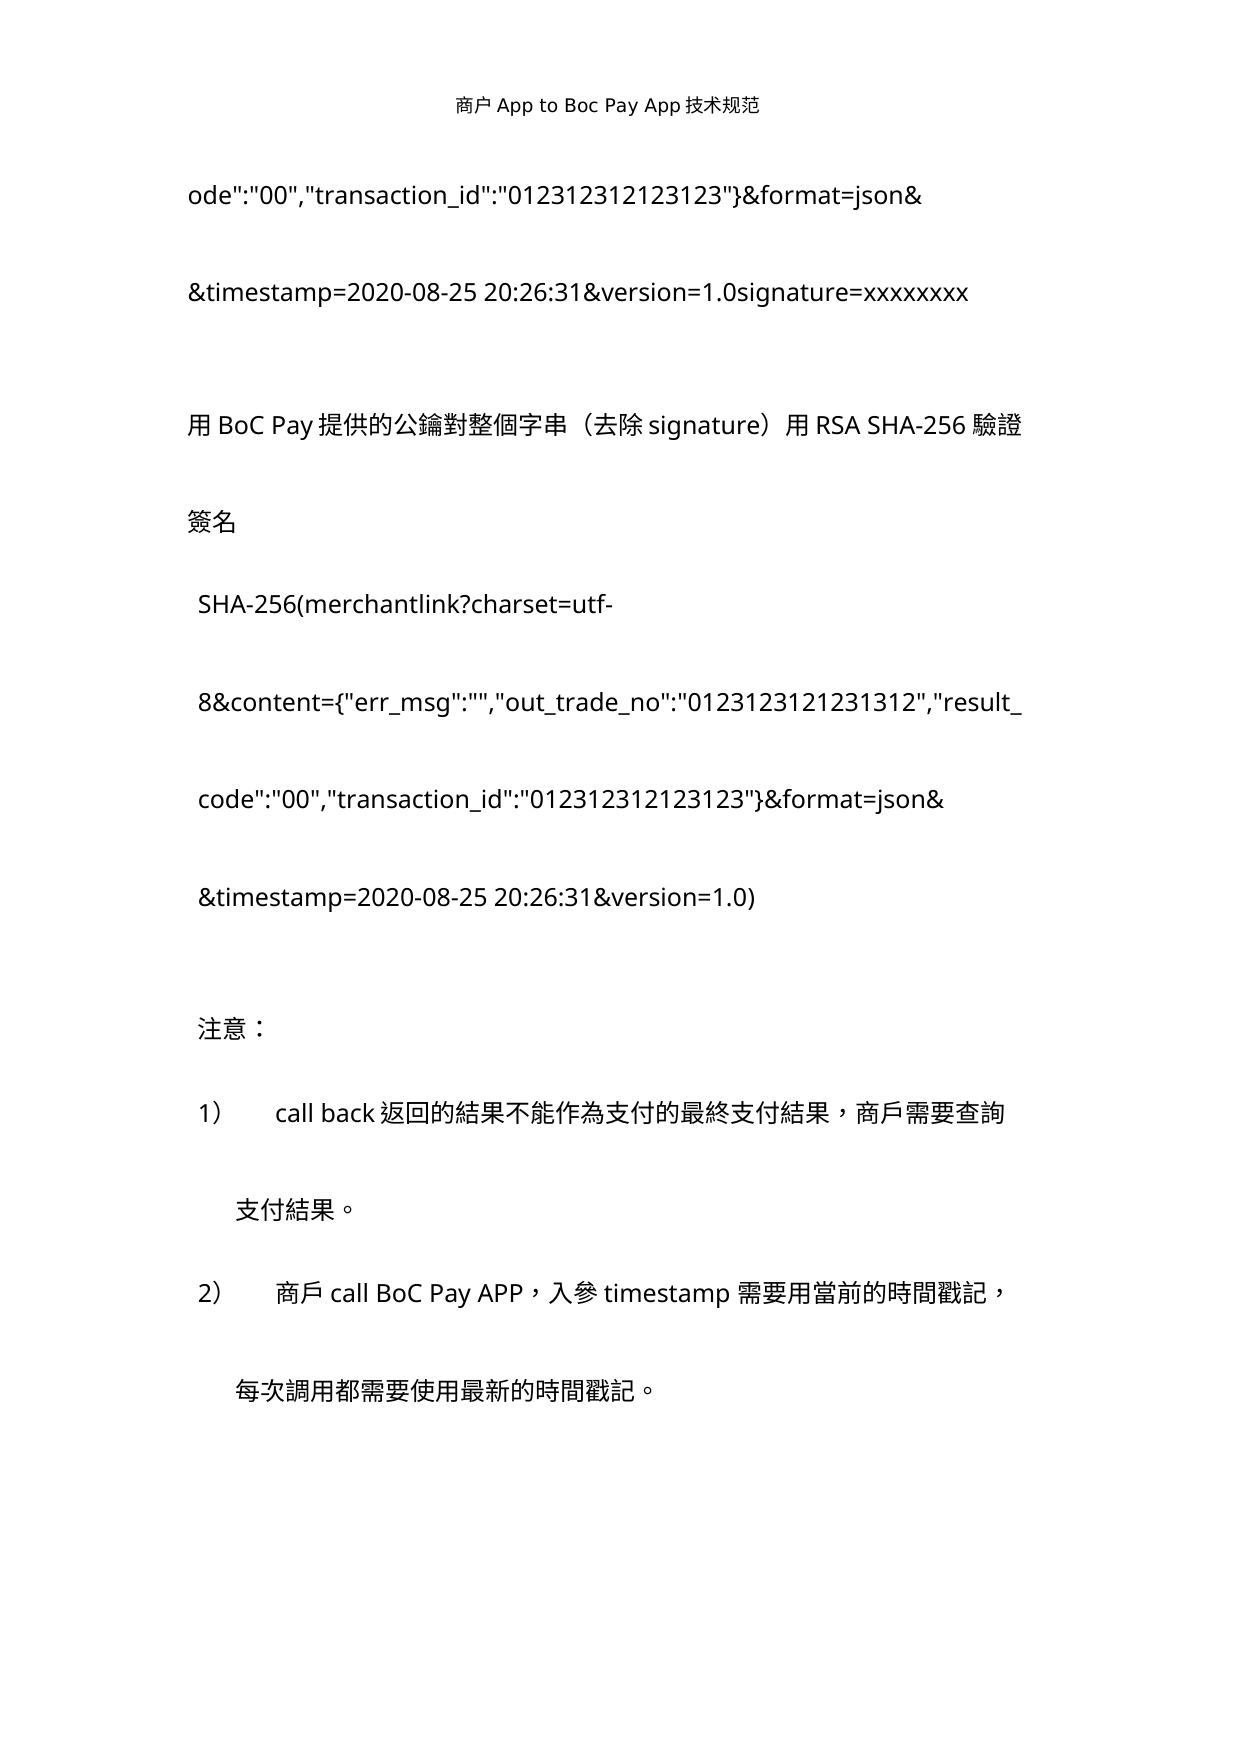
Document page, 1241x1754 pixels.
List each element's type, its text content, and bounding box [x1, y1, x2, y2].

list call back返回的結果不能作為支付的最終支付結果，商戶需要查詢支付結果。 [198, 1079, 1028, 1241]
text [187, 162, 1028, 324]
list 商戶call BoC Pay APP，入參timestamp 需要用當前的時間戳記，每次調用都需要使用最新的時間戳記。 [198, 1259, 1028, 1422]
text 用BoC Pay提供的公鑰對整個字串（去除signature）用RSA SHA-256 驗證簽名 [187, 391, 1028, 553]
text SHA-256(merchantlink?charset=utf-8&content={"err_msg":"","out_trade_no":"0123123121231312","result_code":"00","transaction_id":"012312312123123"}&format=json& &timestamp=2020-08-25 20:26:31&version=1.0) [198, 572, 1028, 929]
text 注意： [198, 996, 1028, 1061]
